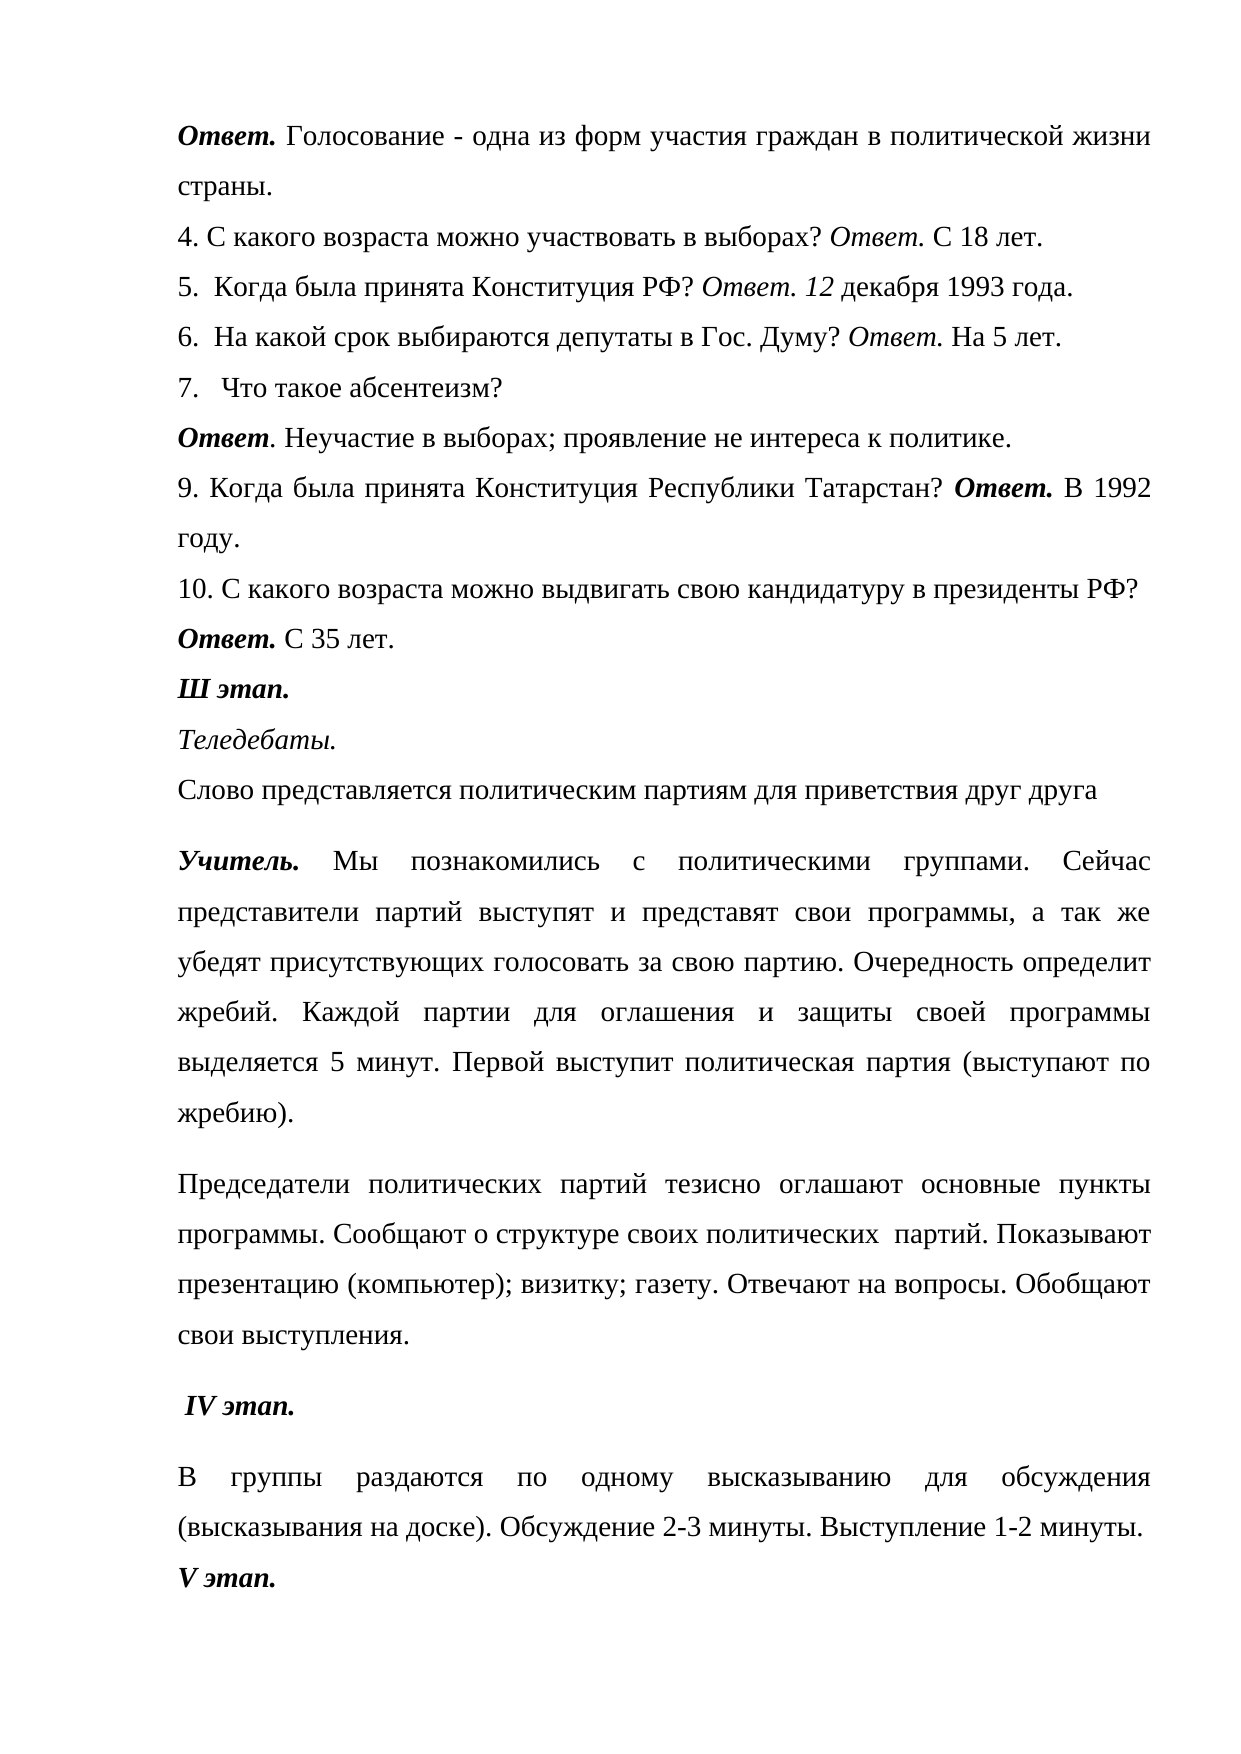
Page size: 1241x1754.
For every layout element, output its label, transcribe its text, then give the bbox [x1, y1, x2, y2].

text V этап. [177, 1560, 1152, 1593]
text Ш этап. [177, 672, 1152, 705]
text В группы раздаются по одному высказыванию для обсуждения (высказывания на доске). Обсуждение 2-3 минуты. Выступление 1-2 минуты. [177, 1459, 1152, 1543]
text Ответ. С 35 лет. [177, 621, 1152, 655]
text 7. Что такое абсентеизм? [177, 370, 1152, 403]
text 5. Когда была принята Конституция РФ? Ответ. 12 декабря 1993 года. [177, 269, 1152, 303]
text Председатели политических партий тезисно оглашают основные пункты программы. Сообщают о структуре своих политических партий. Показывают презентацию (компьютер); визитку; газету. Отвечают на вопросы. Обобщают свои выступления. [177, 1166, 1152, 1351]
text Ответ. Неучастие в выборах; проявление не интереса к политике. [177, 420, 1152, 453]
text IV этап. [177, 1388, 1152, 1422]
text 4. С какого возраста можно участвовать в выборах? Ответ. С 18 лет. [177, 219, 1152, 252]
text Слово представляется политическим партиям для приветствия друг друга [177, 772, 1152, 806]
text 6. На какой срок выбираются депутаты в Гос. Думу? Ответ. На 5 лет. [177, 319, 1152, 353]
text 10. С какого возраста можно выдвигать свою кандидатуру в президенты РФ? [177, 571, 1152, 604]
text 9. Когда была принята Конституция Республики Татарстан? Ответ. В 1992 году. [177, 470, 1152, 554]
text Теледебаты. [177, 722, 1152, 755]
text Учитель. Мы познакомились с политическими группами. Сейчас представители партий выступят и представят свои программы, а так же убедят присутствующих голосовать за свою партию. Очередность определит жребий. Каждой партии для оглашения и защиты своей программы выделяется 5 минут. Первой выступит политическая партия (выступают по жребию). [177, 843, 1152, 1128]
text Ответ. Голосование - одна из форм участия граждан в политической жизни страны. [177, 118, 1152, 202]
